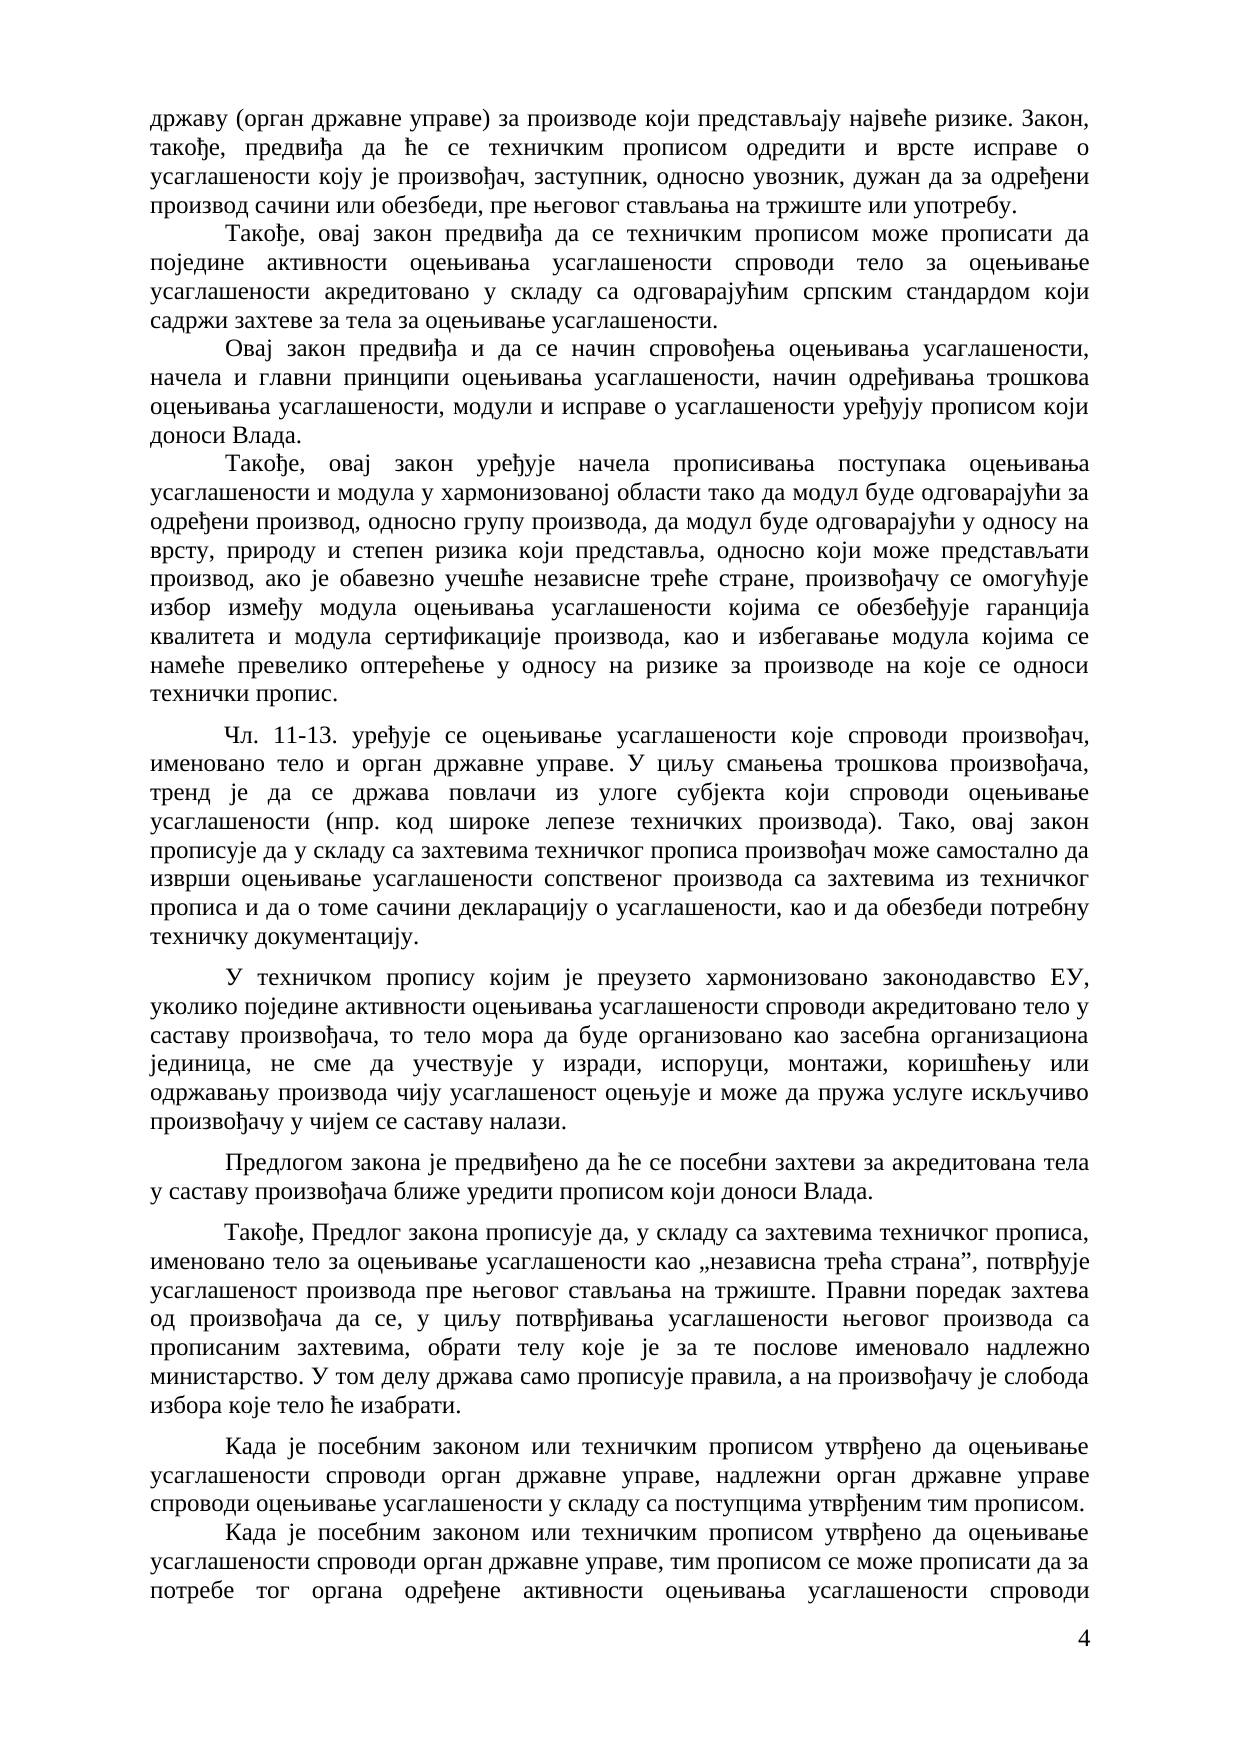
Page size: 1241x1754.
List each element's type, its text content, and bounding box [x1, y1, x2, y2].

text Чл. 11-13. уређује се оцењивање усаглашености које спроводи произвођач, именовано тело и орган државне управе. У циљу смањења трошкова произвођача, тренд је да се држава повлачи из улоге субјекта који спроводи оцењивање усаглашености (нпр. код широке лепезе техничких производа). Тако, овај закон прописује да у складу са захтевима техничког прописа произвођач може самостално да изврши оцењивање усаглашености сопственог производа са захтевима из техничког прописа и да о томе сачини декларацију о усаглашености, као и да обезбеди потребну техничку документацију. [150, 720, 1090, 950]
text Овај закон предвиђа и да се начин спровођења оцењивања усаглашености, начела и главни принципи оцењивања усаглашености, начин одређивања трошкова оцењивања усаглашености, модули и исправе о усаглашености уређују прописом који доноси Влада. [150, 333, 1090, 448]
text У техничком пропису којим је преузето хармонизовано законодавство ЕУ, уколико поједине активности оцењивања усаглашености спроводи акредитовано тело у саставу произвођача, то тело мора да буде организовано као засебна организациона јединица, не сме да учествује у изради, испоруци, монтажи, коришћењу или одржавању производа чију усаглашеност оцењује и може да пружа услуге искључиво произвођачу у чијем се саставу налази. [150, 962, 1090, 1135]
text Такође, Предлог закона прописује да, у складу са захтевима техничког прописа, именовано тело за оцењивање усаглашености као „независна трећа страна”, потврђује усаглашеност производа пре његовог стављања на тржиште. Правни поредак захтева од произвођача да се, у циљу потврђивања усаглашености његовог производа са прописаним захтевима, обрати телу које је за те послове именовало надлежно министарство. У том делу држава само прописује правила, а на произвођачу је слобода избора које тело ће изабрати. [150, 1217, 1090, 1418]
text Такође, овај закон предвиђа да се техничким прописом може прописати да поједине активности оцењивања усаглашености спроводи тело за оцењивање усаглашености акредитовано у складу са одговарајућим српским стандардом који садржи захтеве за тела за оцењивање усаглашености. [150, 218, 1090, 333]
text Такође, овај закон уређује начела прописивања поступака оцењивања усаглашености и модула у хармонизованој области тако да модул буде одговарајући за одређени производ, односно групу производа, да модул буде одговарајући у односу на врсту, природу и степен ризика који представља, односно који може представљати производ, ако је обавезно учешће независне треће стране, произвођачу се омогућује избор између модула оцењивања усаглашености којима се обезбеђује гаранција квалитета и модула сертификације производа, као и избегавање модула којима се намеће превелико оптерећење у односу на ризике за производе на које се односи технички пропис. [150, 448, 1090, 707]
text Када је посебним законом или техничким прописом утврђено да оцењивање усаглашености спроводи орган државне управе, надлежни орган државне управе спроводи оцењивање усаглашености у складу са поступцима утврђеним тим прописом. [150, 1431, 1090, 1517]
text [150, 103, 1090, 218]
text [150, 1517, 1090, 1603]
text Предлогом закона је предвиђено да ће се посебни захтеви за акредитована тела у саставу произвођача ближе уредити прописом који доноси Влада. [150, 1147, 1090, 1205]
